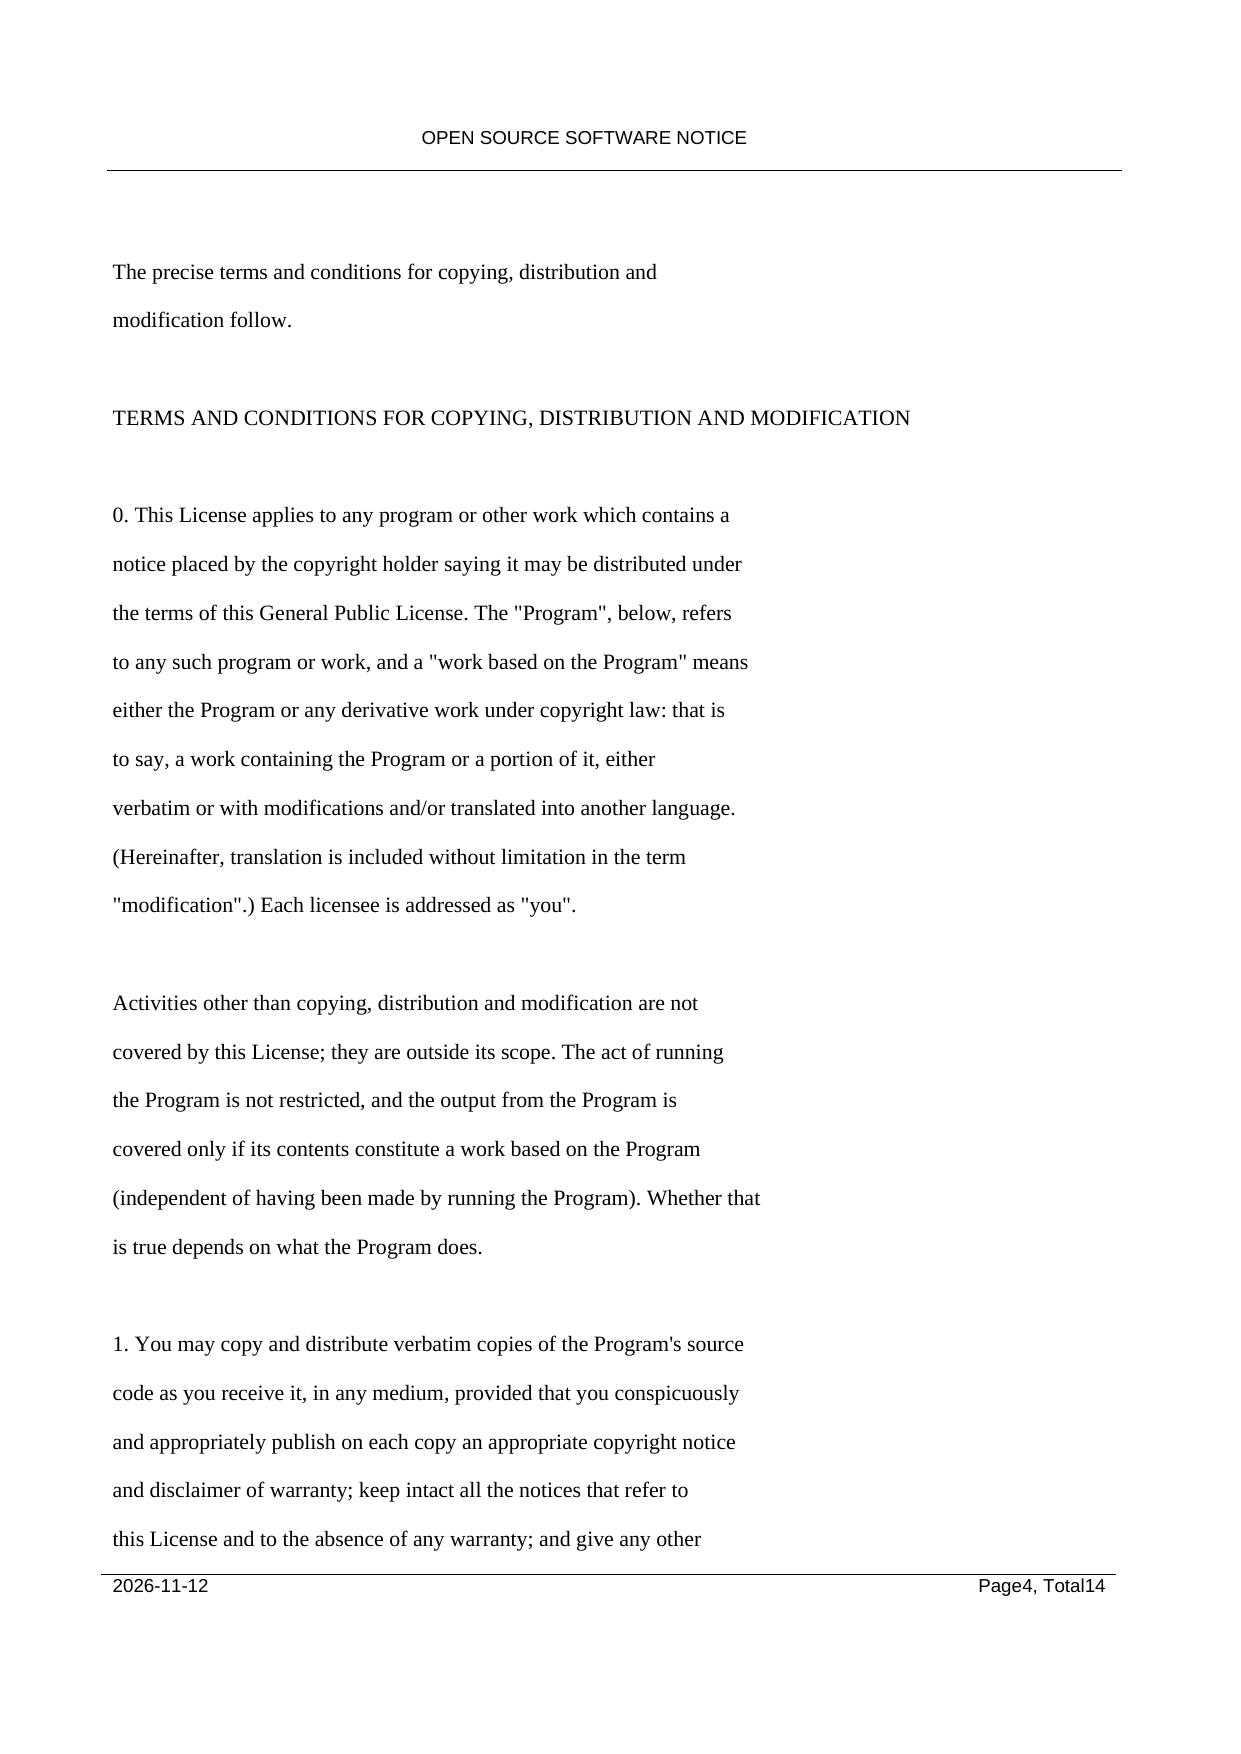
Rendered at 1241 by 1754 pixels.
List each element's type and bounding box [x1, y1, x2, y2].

text [112, 206, 1128, 1555]
